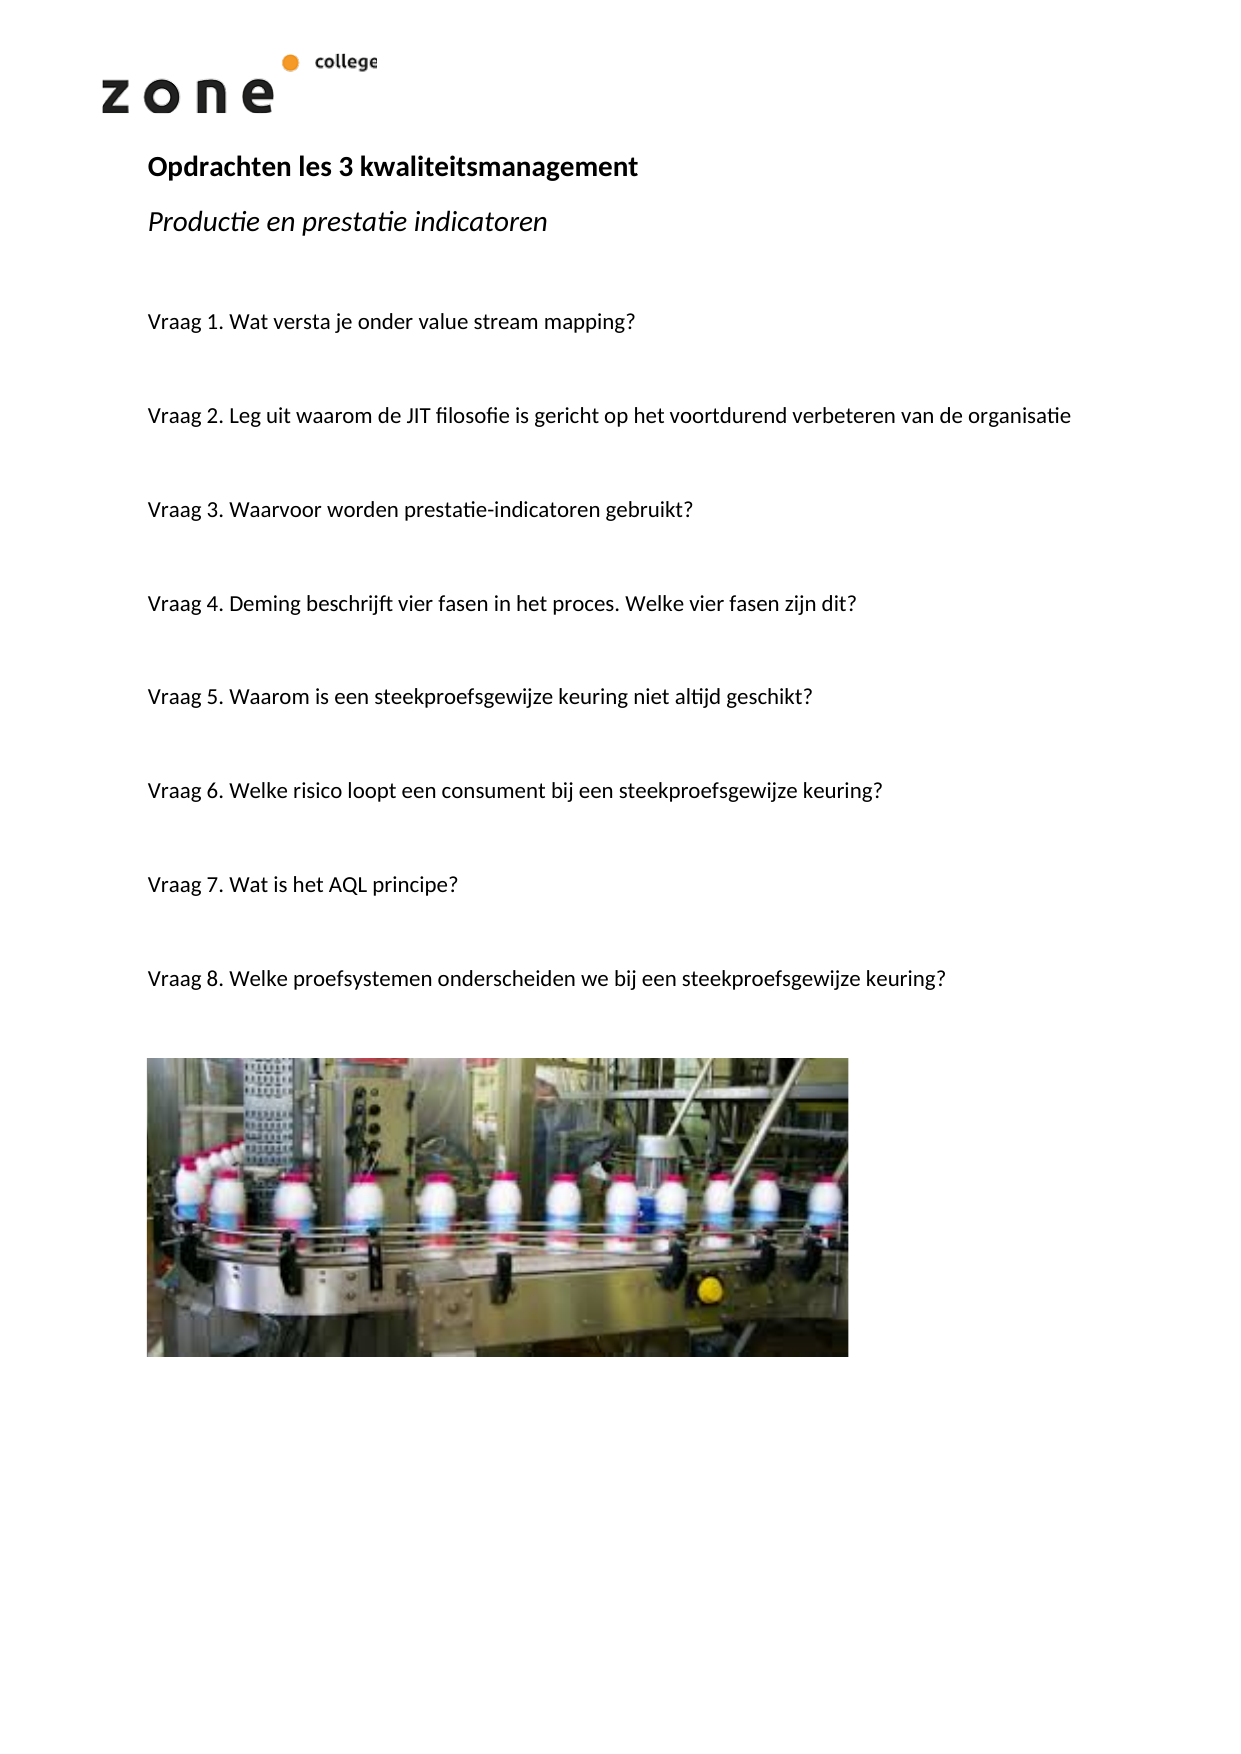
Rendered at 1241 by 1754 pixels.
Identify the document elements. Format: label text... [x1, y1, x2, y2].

text Vraag 4. Deming beschrijft vier fasen in het proces. Welke vier fasen zijn dit? [148, 589, 1093, 617]
text Vraag 7. Wat is het AQL principe? [148, 870, 1093, 898]
text Vraag 1. Wat versta je onder value stream mapping? [148, 307, 1093, 335]
text Productie en prestatie indicatoren [148, 203, 1093, 238]
text Vraag 2. Leg uit waarom de JIT filosofie is gericht op het voortdurend verbeteren van de organisatie [148, 401, 1093, 429]
text Vraag 3. Waarvoor worden prestatie-indicatoren gebruikt? [148, 495, 1093, 523]
picture [101, 53, 377, 113]
text Vraag 6. Welke risico loopt een consument bij een steekproefsgewijze keuring? [148, 776, 1093, 804]
picture [146, 1058, 849, 1357]
text Vraag 5. Waarom is een steekproefsgewijze keuring niet altijd geschikt? [148, 682, 1093, 710]
text Vraag 8. Welke proefsystemen onderscheiden we bij een steekproefsgewijze keuring? [148, 964, 1093, 992]
text Opdrachten les 3 kwaliteitsmanagement [148, 148, 1093, 183]
